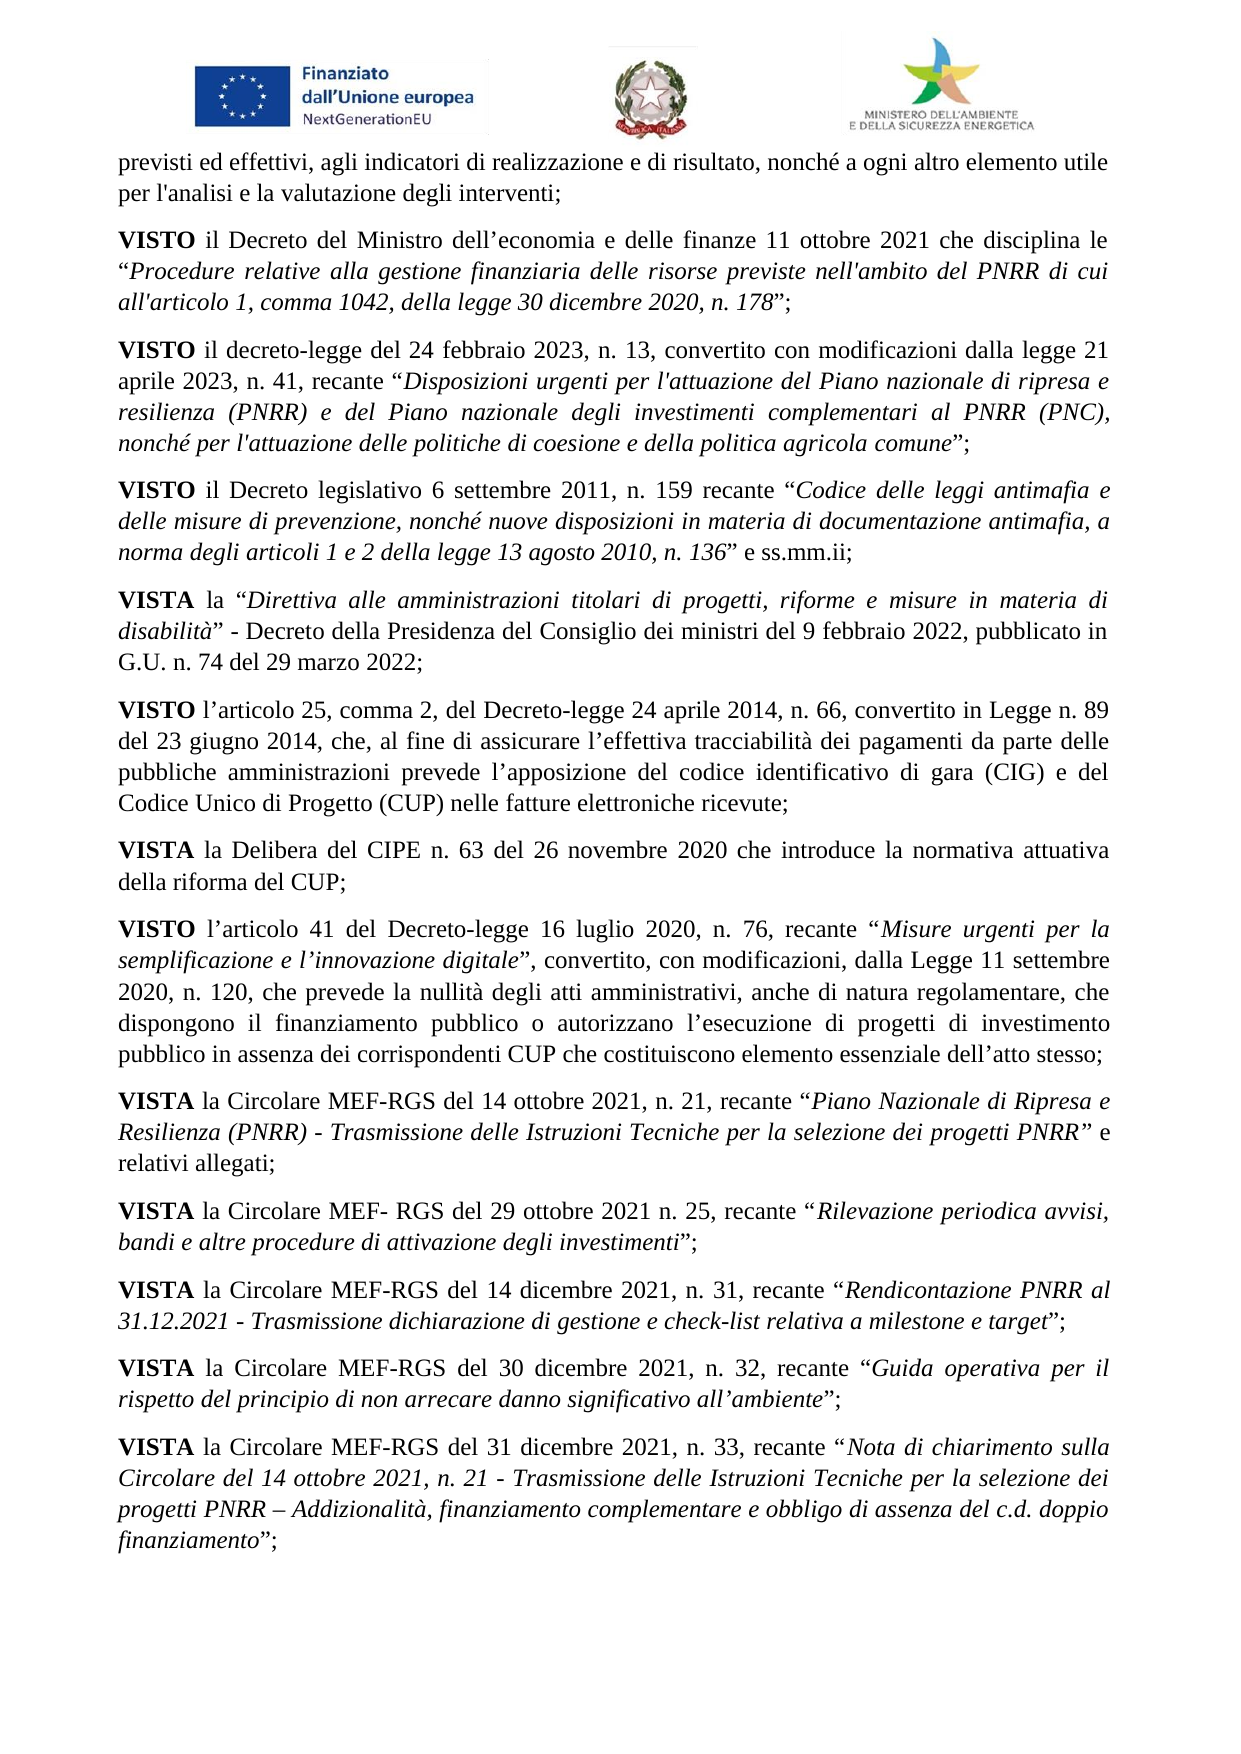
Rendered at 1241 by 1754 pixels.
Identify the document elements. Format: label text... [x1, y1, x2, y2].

text VISTO il Decreto del Ministro dell’economia e delle finanze 11 ottobre 2021 che disciplina le “Procedure relative alla gestione finanziaria delle risorse previste nell'ambito del PNRR di cui all'articolo 1, comma 1042, della legge 30 dicembre 2020, n. 178”; [118, 225, 1109, 316]
text VISTA la “Direttiva alle amministrazioni titolari di progetti, riforme e misure in materia di disabilità” - Decreto della Presidenza del Consiglio dei ministri del 9 febbraio 2022, pubblicato in [118, 585, 1109, 645]
text VISTA la Circolare MEF-RGS del 14 dicembre 2021, n. 31, recante “Rendicontazione PNRR al 31.12.2021 - Trasmissione dichiarazione di gestione e check-list relativa a milestone e target”; [118, 1275, 1110, 1334]
picture [185, 31, 1037, 147]
text VISTO l’articolo 25, comma 2, del Decreto-legge 24 aprile 2014, n. 66, convertito in Legge n. 89 del 23 giugno 2014, che, al fine di assicurare l’effettiva tracciabilità dei pagamenti da parte delle pubbliche amministrazioni prevede l’apposizione del codice identificativo di gara (CIG) e del Codice Unico di Progetto (CUP) nelle fatture elettroniche ricevute; [118, 695, 1110, 817]
text VISTA la Circolare MEF- RGS del 29 ottobre 2021 n. 25, recante “Rilevazione periodica avvisi, bandi e altre procedure di attivazione degli investimenti”; [118, 1196, 1109, 1256]
text VISTA la Delibera del CIPE n. 63 del 26 novembre 2020 che introduce la normativa attuativa della riforma del CUP; [118, 836, 1110, 895]
text G.U. n. 74 del 29 marzo 2022; [118, 647, 1134, 676]
text VISTO il Decreto legislativo 6 settembre 2011, n. 159 recante “Codice delle leggi antimafia e delle misure di prevenzione, nonché nuove disposizioni in materia di documentazione antimafia, a norma degli articoli 1 e 2 della legge 13 agosto 2010, n. 136” e ss.mm.ii; [118, 475, 1110, 566]
text VISTO il decreto-legge del 24 febbraio 2023, n. 13, convertito con modificazioni dalla legge 21 aprile 2023, n. 41, recante “Disposizioni urgenti per l'attuazione del Piano nazionale di ripresa e resilienza (PNRR) e del Piano nazionale degli investimenti complementari al PNRR (PNC), nonché per l'attuazione delle politiche di coesione e della politica agricola comune”; [118, 335, 1110, 457]
text VISTA la Circolare MEF-RGS del 30 dicembre 2021, n. 32, recante “Guida operativa per il rispetto del principio di non arrecare danno significativo all’ambiente”; [118, 1353, 1110, 1413]
text previsti ed effettivi, agli indicatori di realizzazione e di risultato, nonché a ogni altro elemento utile per l'analisi e la valutazione degli interventi; [118, 147, 1109, 207]
text VISTO l’articolo 41 del Decreto-legge 16 luglio 2020, n. 76, recante “Misure urgenti per la semplificazione e l’innovazione digitale”, convertito, con modificazioni, dalla Legge 11 settembre 2020, n. 120, che prevede la nullità degli atti amministrativi, anche di natura regolamentare, che dispongono il finanziamento pubblico o autorizzano l’esecuzione di progetti di investimento pubblico in assenza dei corrispondenti CUP che costituiscono elemento essenziale dell’atto stesso; [118, 914, 1110, 1067]
text VISTA la Circolare MEF-RGS del 31 dicembre 2021, n. 33, recante “Nota di chiarimento sulla Circolare del 14 ottobre 2021, n. 21 - Trasmissione delle Istruzioni Tecniche per la selezione dei progetti PNRR – Addizionalità, finanziamento complementare e obbligo di assenza del c.d. doppio finanziamento”; [118, 1432, 1110, 1554]
text VISTA la Circolare MEF-RGS del 14 ottobre 2021, n. 21, recante “Piano Nazionale di Ripresa e Resilienza (PNRR) - Trasmissione delle Istruzioni Tecniche per la selezione dei progetti PNRR” e relativi allegati; [118, 1086, 1111, 1177]
